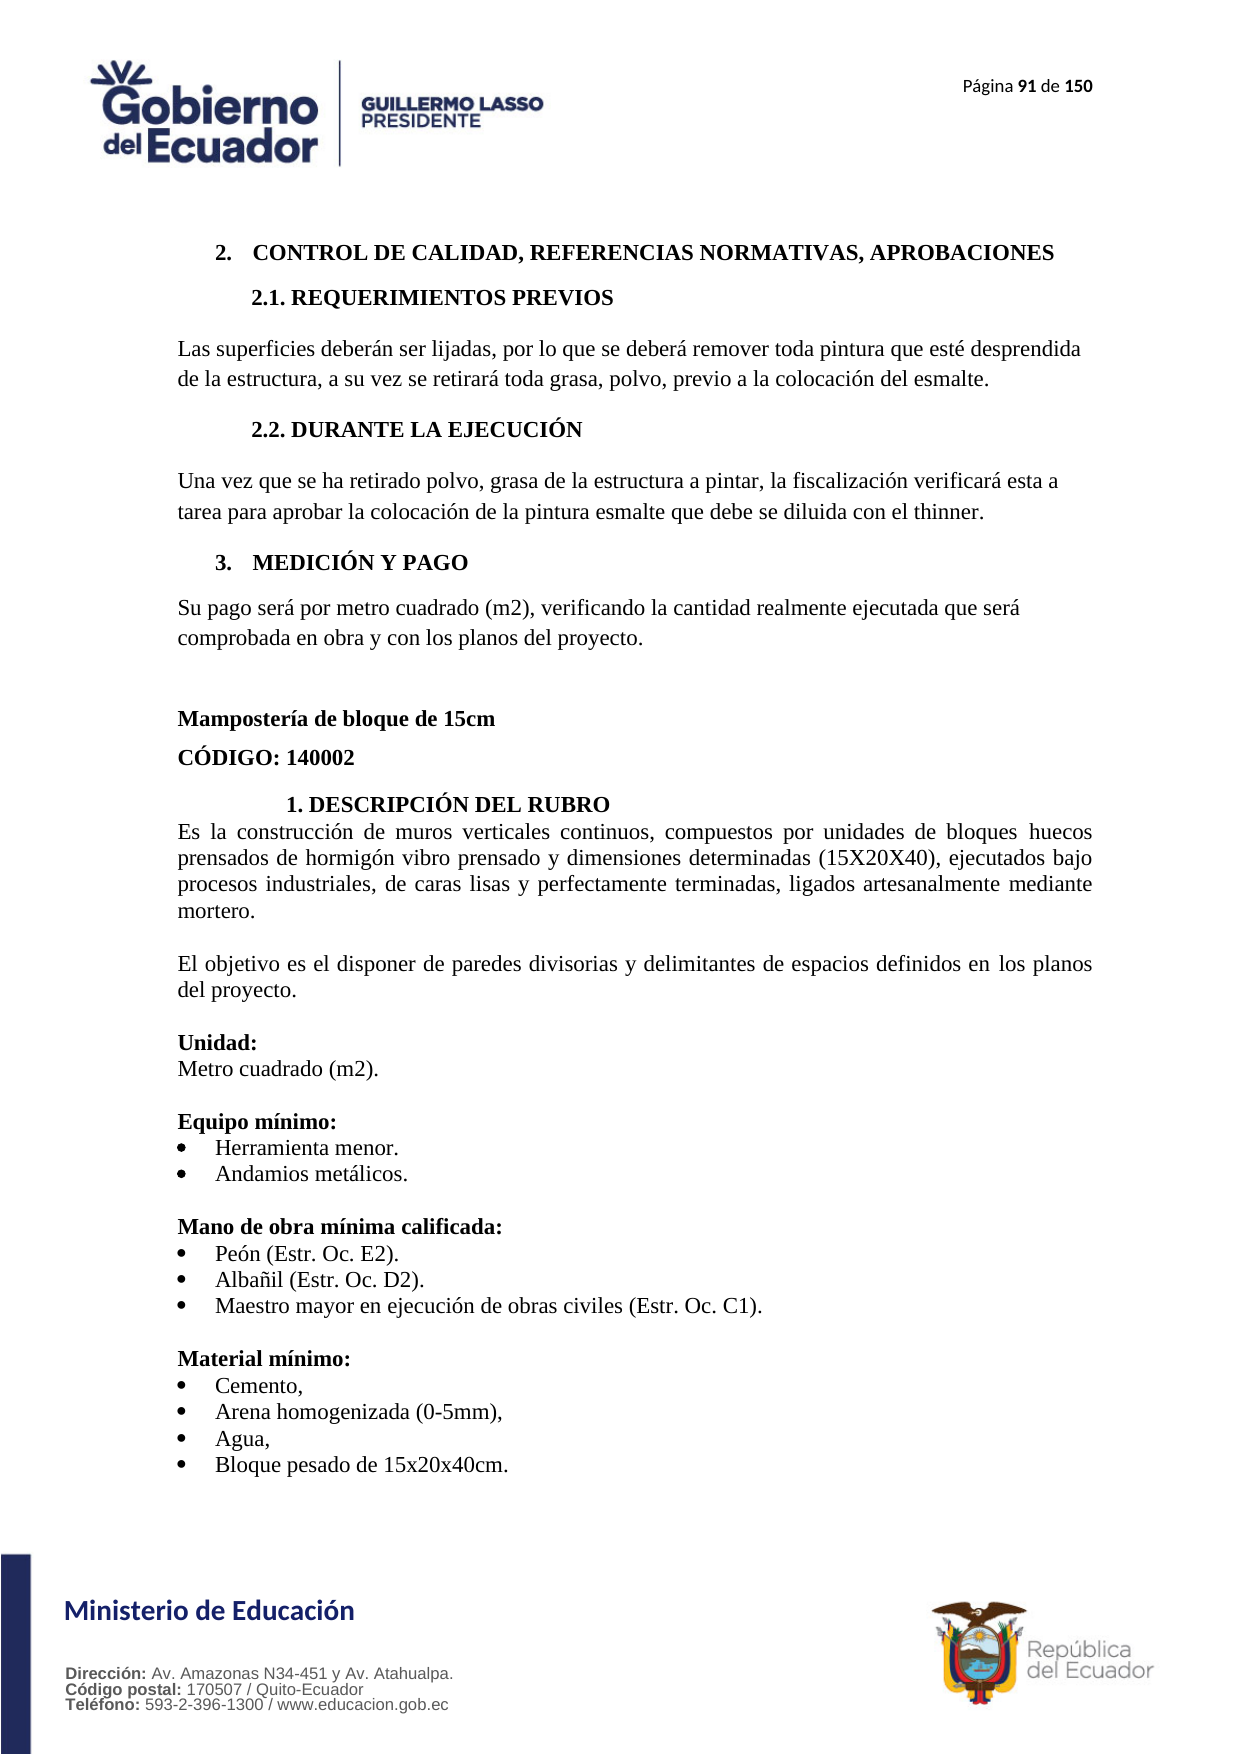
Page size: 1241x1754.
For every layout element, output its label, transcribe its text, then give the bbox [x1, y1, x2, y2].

text Las superficies deberán ser lijadas, por lo que se deberá remover toda pintura que esté desprendida de la estructura, a su vez se retirará toda grasa, polvo, previo a la colocación del esmalte. [177, 335, 1092, 392]
text Material mínimo: [177, 1346, 1092, 1372]
list MEDICIÓN Y PAGO [215, 549, 1092, 575]
text Una vez que se ha retirado polvo, grasa de la estructura a pintar, la fiscalización verificará esta a tarea para aprobar la colocación de la pintura esmalte que debe se diluida con el thinner. [177, 468, 1092, 524]
text 2.1. REQUERIMIENTOS PREVIOS [177, 284, 1092, 311]
list Albañil (Estr. Oc. D2). [177, 1266, 1092, 1292]
text Equipo mínimo: [177, 1108, 1092, 1134]
list Agua, [177, 1424, 1092, 1451]
list Andamios metálicos. [177, 1161, 1092, 1187]
text Metro cuadrado (m2). [177, 1055, 1092, 1081]
list Bloque pesado de 15x20x40cm. [177, 1451, 1092, 1477]
list Maestro mayor en ejecución de obras civiles (Estr. Oc. C1). [177, 1292, 1092, 1319]
text El objetivo es el disponer de paredes divisorias y delimitantes de espacios definidos en los planos del proyecto. [177, 949, 1092, 1002]
list 1. DESCRIPCIÓN DEL RUBRO [286, 791, 1092, 818]
subtitle Mampostería de bloque de 15cm [177, 705, 1092, 732]
list Cemento, [177, 1372, 1092, 1398]
picture [1, 1, 1241, 1754]
list CONTROL DE CALIDAD, REFERENCIAS NORMATIVAS, APROBACIONES [215, 239, 1092, 266]
text Es la construcción de muros verticales continuos, compuestos por unidades de bloques huecos prensados de hormigón vibro prensado y dimensiones determinadas (15X20X40), ejecutados bajo procesos industriales, de caras lisas y perfectamente terminadas, ligados artesanalmente mediante mortero. [177, 818, 1092, 923]
text Mano de obra mínima calificada: [177, 1213, 1092, 1240]
list Arena homogenizada (0-5mm), [177, 1398, 1092, 1424]
list Herramienta menor. [177, 1134, 1092, 1161]
text Unidad: [177, 1029, 1092, 1055]
text 2.2. DURANTE LA EJECUCIÓN [177, 417, 1092, 443]
list Peón (Estr. Oc. E2). [177, 1240, 1092, 1266]
text Su pago será por metro cuadrado (m2), verificando la cantidad realmente ejecutada que será comprobada en obra y con los planos del proyecto. [177, 594, 1092, 651]
text CÓDIGO: 140002 [177, 744, 1092, 771]
